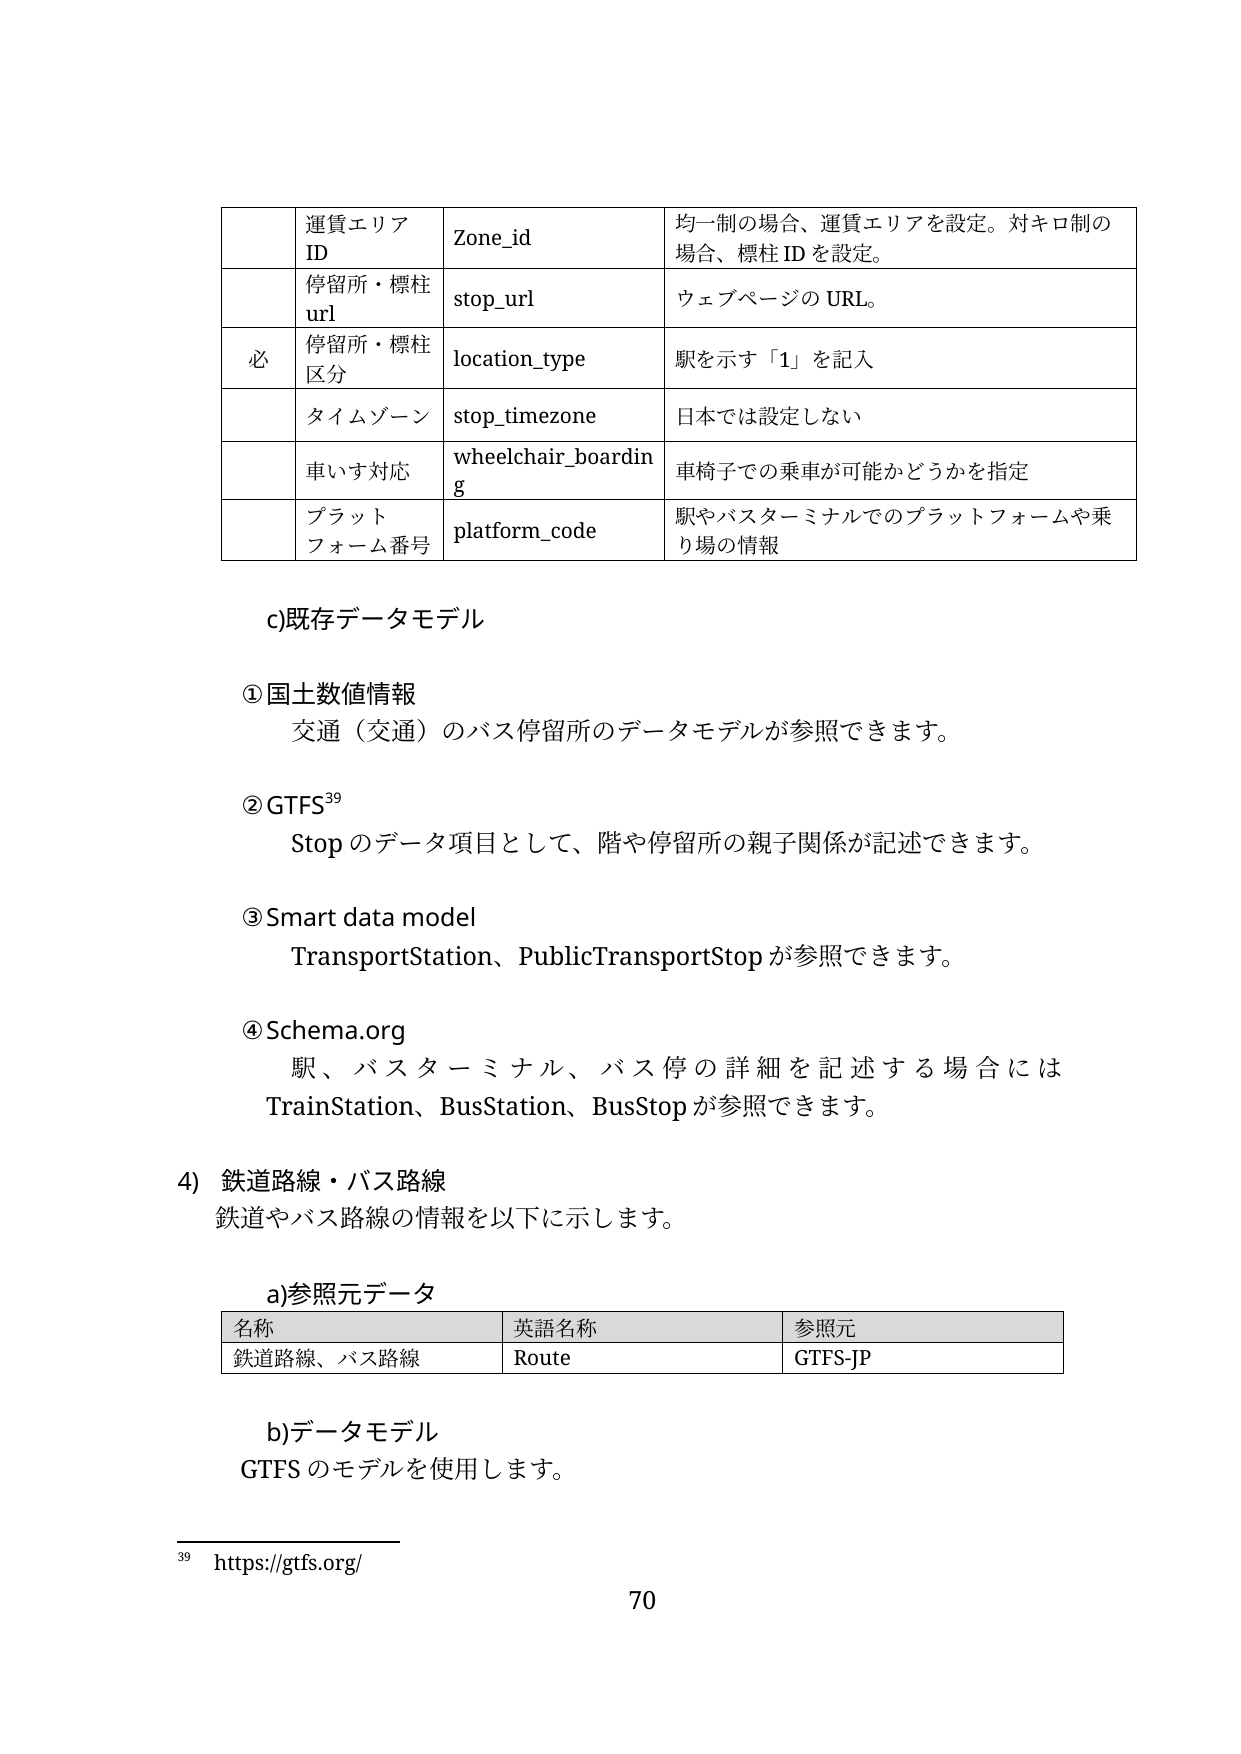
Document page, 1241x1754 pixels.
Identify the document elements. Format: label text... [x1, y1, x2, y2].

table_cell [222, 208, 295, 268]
text 鉄道やバス路線の情報を以下に示します。 [190, 1198, 1063, 1236]
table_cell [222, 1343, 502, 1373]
text GTFSのモデルを使用します。 [215, 1449, 1063, 1486]
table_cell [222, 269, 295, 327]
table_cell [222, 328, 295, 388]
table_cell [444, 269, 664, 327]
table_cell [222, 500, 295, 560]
text 駅、バスターミナル、バス停の詳細を記述する場合にはTrainStation、BusStation、BusStopが参照できます。 [266, 1048, 1063, 1123]
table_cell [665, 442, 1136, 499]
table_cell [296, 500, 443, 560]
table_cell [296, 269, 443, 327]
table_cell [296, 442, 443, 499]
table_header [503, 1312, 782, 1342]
subtitle Smart data model [241, 898, 1063, 936]
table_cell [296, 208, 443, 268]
subtitle 国土数値情報 [241, 673, 1063, 711]
subtitle 鉄道路線・バス路線 [177, 1161, 1063, 1198]
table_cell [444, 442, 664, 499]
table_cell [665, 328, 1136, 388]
subtitle 参照元データ [266, 1273, 1063, 1311]
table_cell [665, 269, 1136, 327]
text Stopのデータ項目として、階や停留所の親子関係が記述できます。 [266, 823, 1063, 861]
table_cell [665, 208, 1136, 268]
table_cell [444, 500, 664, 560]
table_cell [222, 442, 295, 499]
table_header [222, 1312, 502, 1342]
text TransportStation、PublicTransportStopが参照できます。 [266, 936, 1063, 973]
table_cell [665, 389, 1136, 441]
subtitle データモデル [266, 1411, 1063, 1449]
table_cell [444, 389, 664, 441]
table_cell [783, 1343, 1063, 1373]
subtitle GTFS [241, 786, 1063, 823]
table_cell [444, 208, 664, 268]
subtitle 既存データモデル [266, 598, 1063, 636]
subtitle Schema.org [241, 1011, 1063, 1048]
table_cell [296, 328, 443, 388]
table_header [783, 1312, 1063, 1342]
text 交通（交通）のバス停留所のデータモデルが参照できます。 [266, 711, 1063, 748]
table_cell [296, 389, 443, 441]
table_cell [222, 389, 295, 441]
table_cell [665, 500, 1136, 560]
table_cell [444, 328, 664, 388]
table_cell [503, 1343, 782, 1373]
